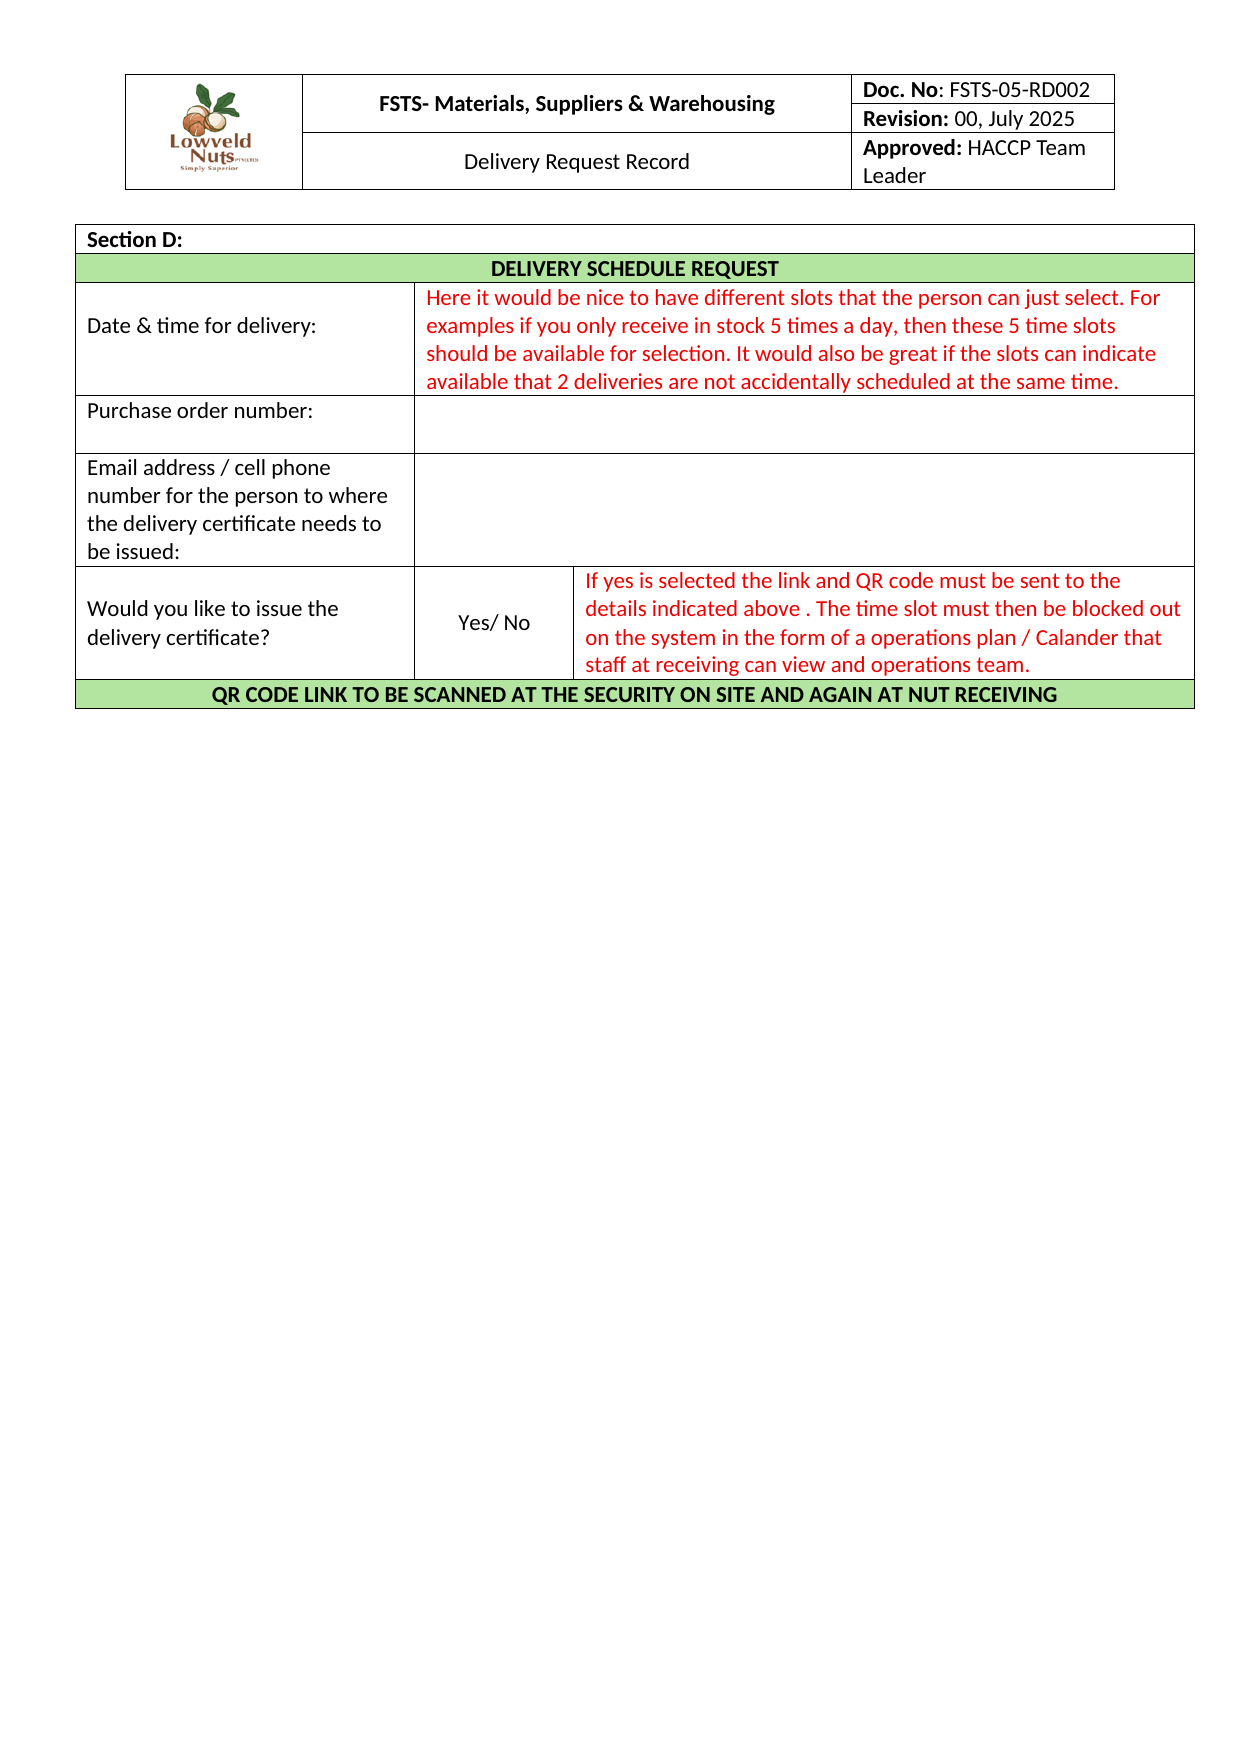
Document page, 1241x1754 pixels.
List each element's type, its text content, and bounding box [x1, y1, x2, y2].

table_cell Would you like to issue the delivery certificate? [76, 567, 414, 679]
table_cell If yes is selected the link and QR code must be sent to the details indicated above . The time slot must then be blocked out on the system in the form of a operations plan / Calander that staff at receiving can view and operations team. [574, 567, 1194, 679]
table_cell QR CODE LINK TO BE SCANNED AT THE SECURITY ON SITE AND AGAIN AT NUT RECEIVING [76, 680, 1194, 708]
table_cell [415, 396, 1194, 452]
table_cell DELIVERY SCHEDULE REQUEST [76, 254, 1194, 282]
table_cell Here it would be nice to have different slots that the person can just select. For examples if you only receive in stock 5 times a day, then these 5 time slots should be available for selection. It would also be great if the slots can indicate available that 2 deliveries are not accidentally scheduled at the same time. [415, 283, 1194, 395]
table_cell Section D: [76, 225, 1194, 253]
table_cell Date & time for delivery: [76, 283, 414, 395]
table_cell [415, 454, 1194, 566]
table_cell Purchase order number: [76, 396, 414, 452]
picture [166, 81, 261, 183]
table_cell Yes/ No [415, 567, 573, 679]
table_cell Email address / cell phone number for the person to where the delivery certificate needs to be issued: [76, 454, 414, 566]
